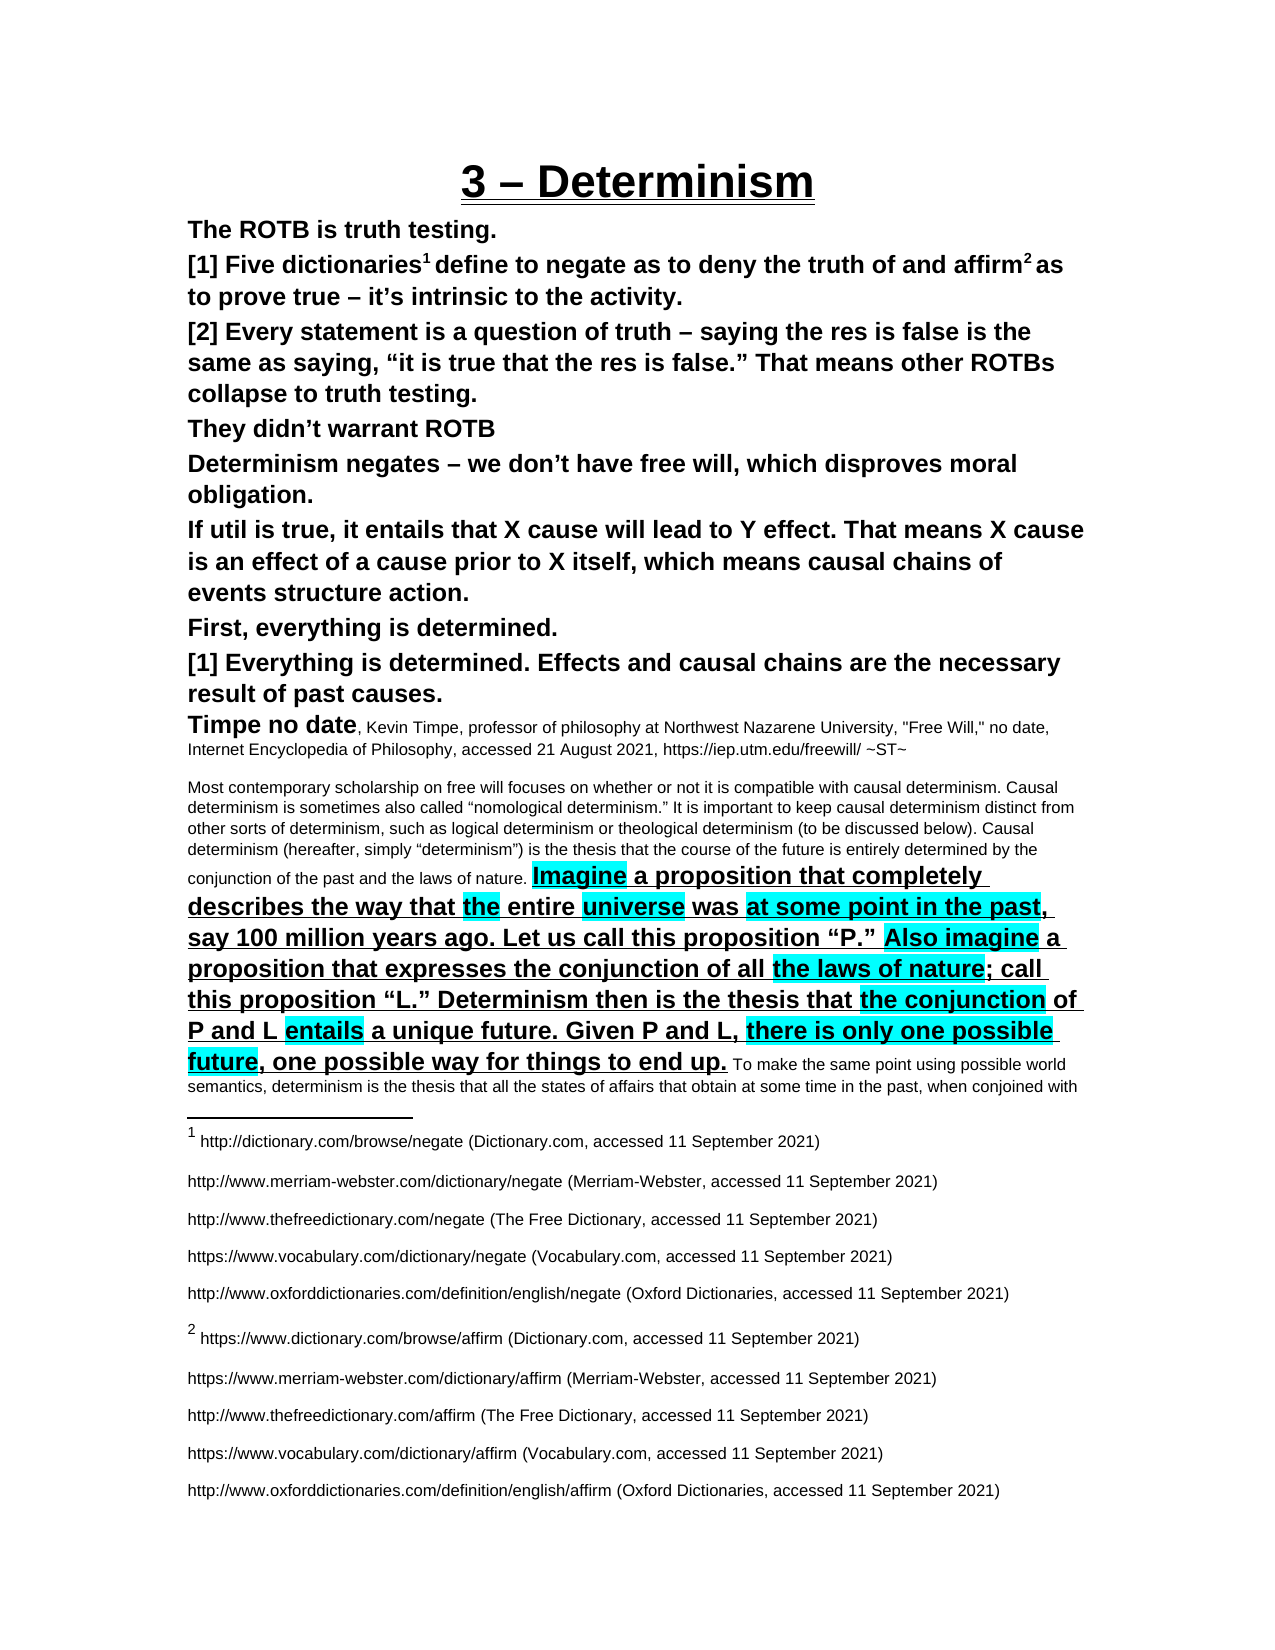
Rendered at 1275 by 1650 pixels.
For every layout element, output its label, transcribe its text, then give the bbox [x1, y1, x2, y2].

subtitle [1] Everything is determined. Effects and causal chains are the necessary result of past causes. [187, 648, 1087, 708]
subtitle [1] Five dictionaries define to negate as to deny the truth of and affirm as to prove true – it’s intrinsic to the activity. [187, 250, 1087, 310]
subtitle The ROTB is truth testing. [187, 215, 1087, 244]
subtitle Determinism negates – we don’t have free will, which disproves moral obligation. [187, 449, 1087, 509]
subtitle They didn’t warrant ROTB [187, 414, 1087, 443]
subtitle If util is true, it entails that X cause will lead to Y effect. That means X cause is an effect of a cause prior to X itself, which means causal chains of events structure action. [187, 515, 1087, 606]
text Most contemporary scholarship on free will focuses on whether or not it is compatible with causal determinism. Causal determinism is sometimes also called “nomological determinism.” It is important to keep causal determinism distinct from other sorts of determinism, such as logical determinism or theological determinism (to be discussed below). Causal determinism (hereafter, simply “determinism”) is the thesis that the course of the future is entirely determined by the conjunction of the past and the laws of nature. Imagine a proposition that completely describes the way that the entire universe was at some point in the past, say 100 million years ago. Let us call this proposition “P.” Also imagine a proposition that expresses the conjunction of all the laws of nature; call this proposition “L.” Determinism then is the thesis that the conjunction of P and L entails a unique future. Given P and L, there is only one possible future, one possible way for things to end up. To make the same point using possible world semantics, determinism is the thesis that all the states of affairs that obtain at some time in the past, when conjoined with the laws of nature, entail which possible world is the actual world. Since a possible world includes those states of affairs that will obtain, the truth of determinism amounts to the thesis that the past and the laws of nature entail what states of affairs will obtain in the future, and that only those states of affairs entailed by the past and the laws will in fact obtain. [187, 777, 1087, 1096]
subtitle [2] Every statement is a question of truth – saying the res is false is the same as saying, “it is true that the res is false.” That means other ROTBs collapse to truth testing. [187, 317, 1087, 407]
text Timpe no date, Kevin Timpe, professor of philosophy at Northwest Nazarene University, "Free Will," no date, Internet Encyclopedia of Philosophy, accessed 21 August 2021, https://iep.utm.edu/freewill/ ~ST~ [187, 710, 1087, 759]
subtitle 3 – Determinism [187, 154, 1087, 207]
subtitle First, everything is determined. [187, 613, 1087, 641]
